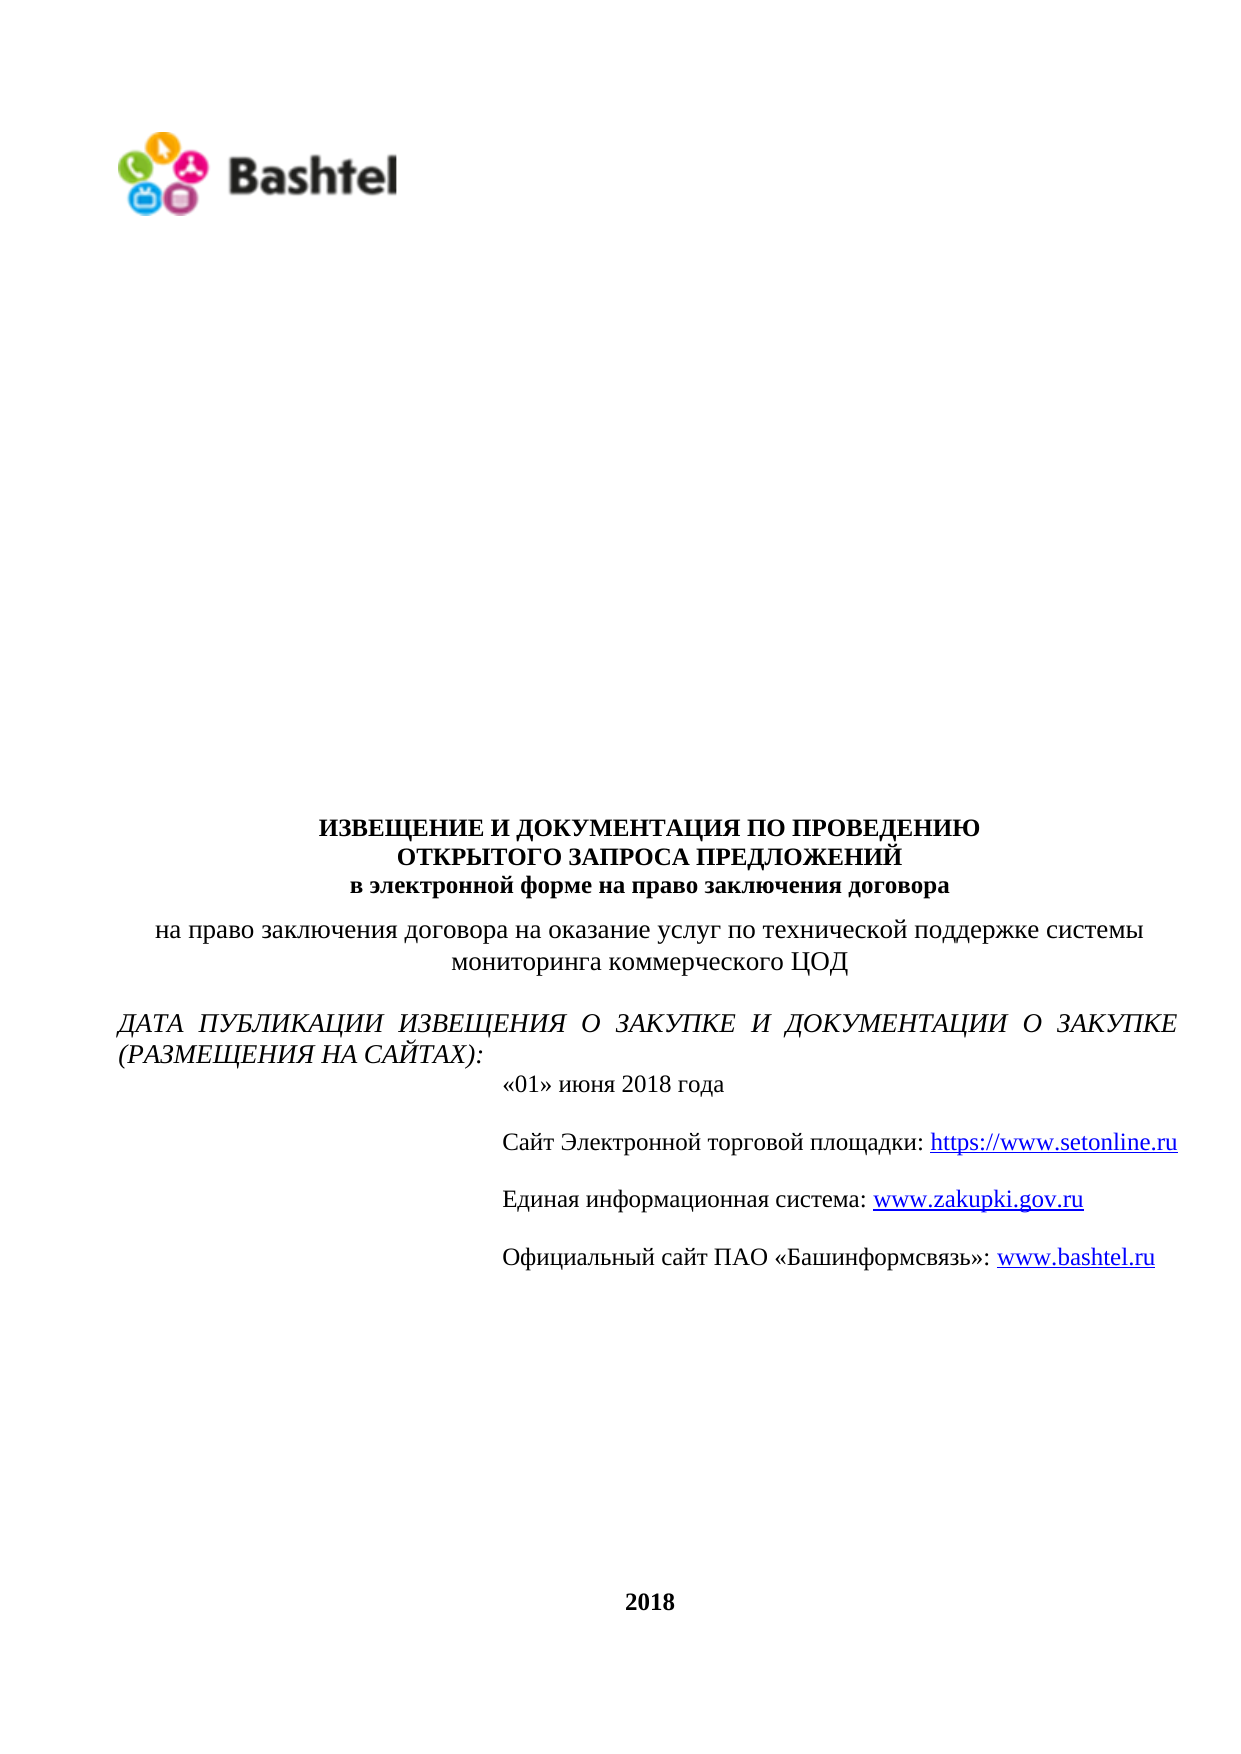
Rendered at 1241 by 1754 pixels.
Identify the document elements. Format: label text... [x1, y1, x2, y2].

picture [118, 132, 397, 216]
text Официальный сайт ПАО «Башинформсвязь»: www.bashtel.ru [502, 1242, 1181, 1271]
text на право заключения договора на оказание услуг по технической поддержке системы мониторинга коммерческого ЦОД [118, 914, 1181, 976]
text Сайт Электронной торговой площадки: https://www.setonline.ru [502, 1127, 1181, 1156]
text ДАТА ПУБЛИКАЦИИ ИЗВЕЩЕНИЯ О ЗАКУПКЕ И ДОКУМЕНТАЦИИ О ЗАКУПКЕ (РАЗМЕЩЕНИЯ НА САЙТАХ): [118, 1007, 1181, 1069]
text в электронной форме на право заключения договора [118, 871, 1181, 899]
text Единая информационная система: www.zakupki.gov.ru [502, 1184, 1181, 1213]
text «01» июня 2018 года [502, 1069, 1181, 1098]
text ОТКРЫТОГО ЗАПРОСА ПРЕДЛОЖЕНИЙ [118, 842, 1181, 871]
text ИЗВЕЩЕНИЕ И ДОКУМЕНТАЦИЯ ПО ПРОВЕДЕНИЮ [118, 813, 1181, 842]
text 2018 [118, 1587, 1181, 1616]
